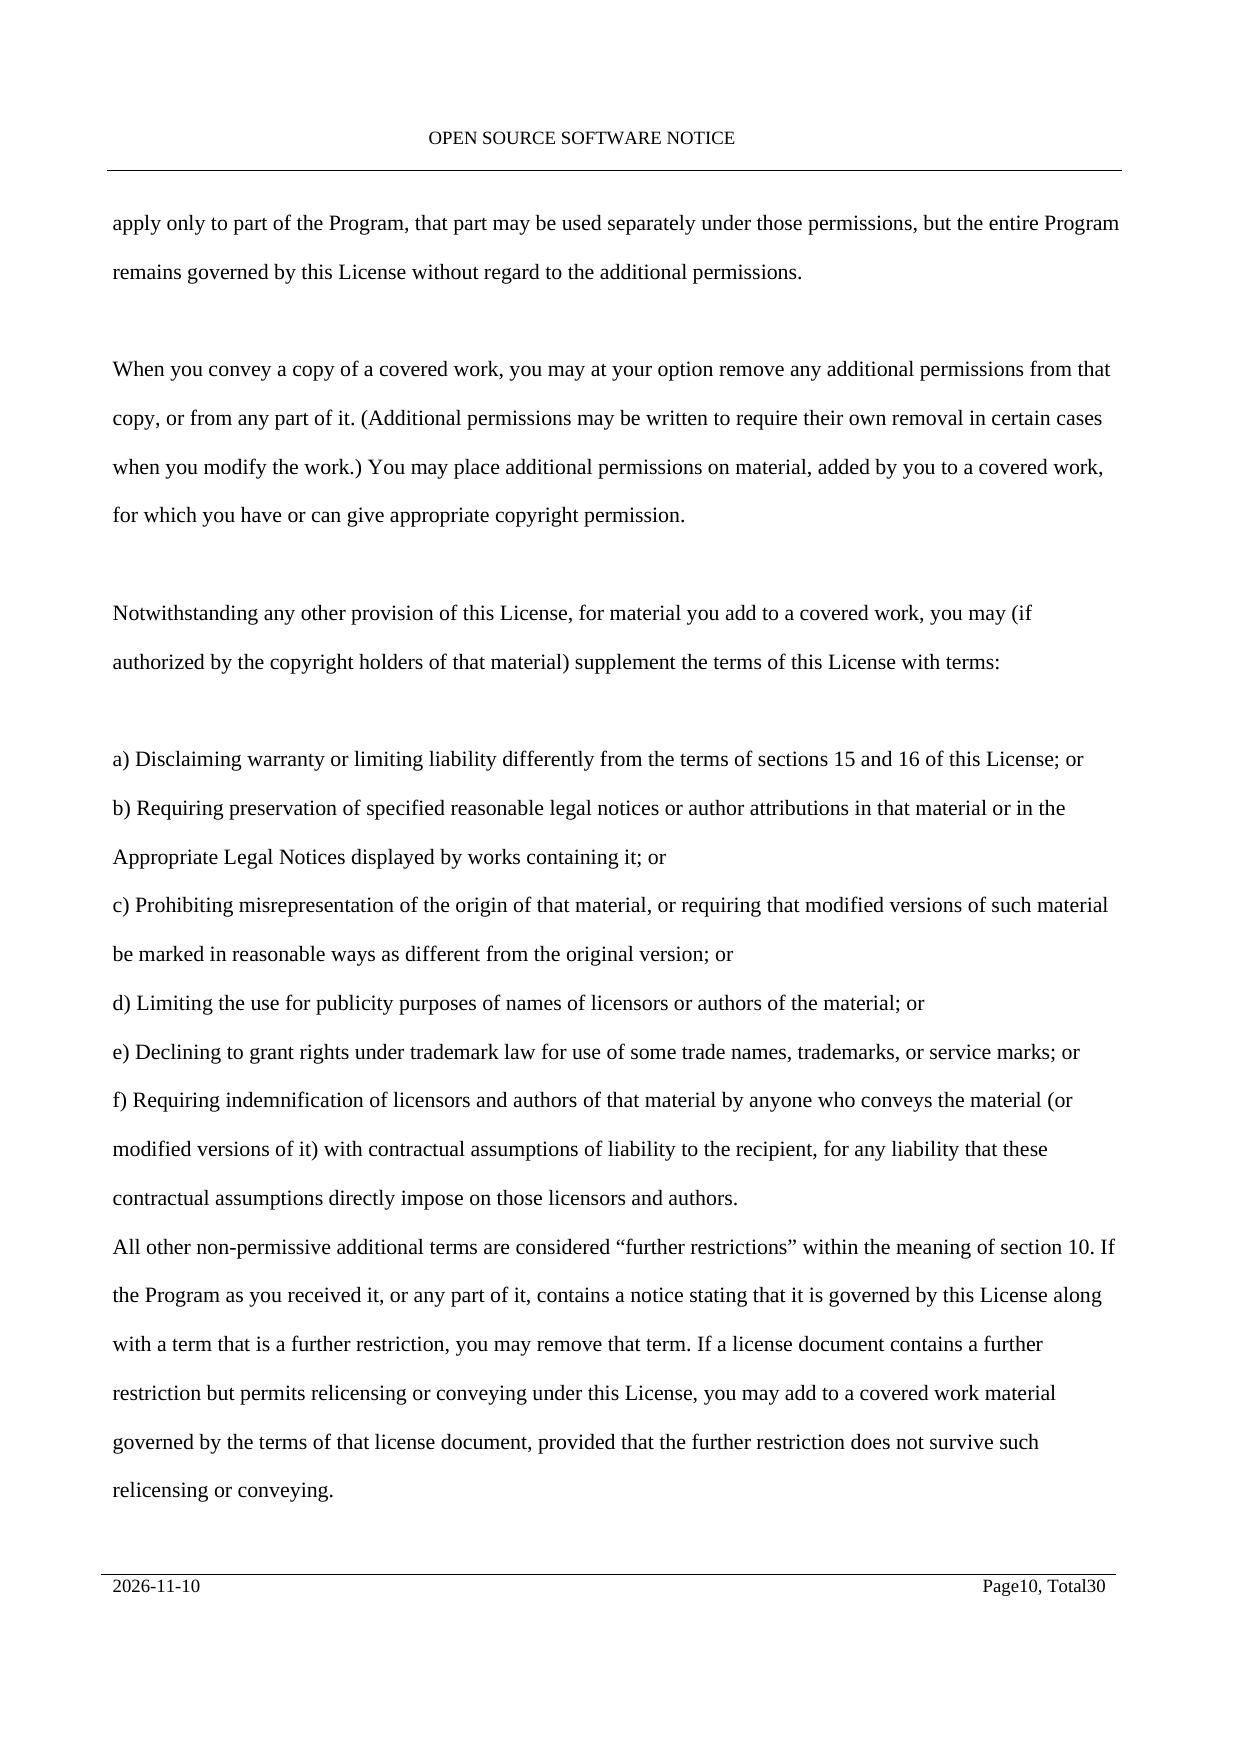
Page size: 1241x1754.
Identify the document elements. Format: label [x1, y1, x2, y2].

text [112, 206, 1128, 1506]
